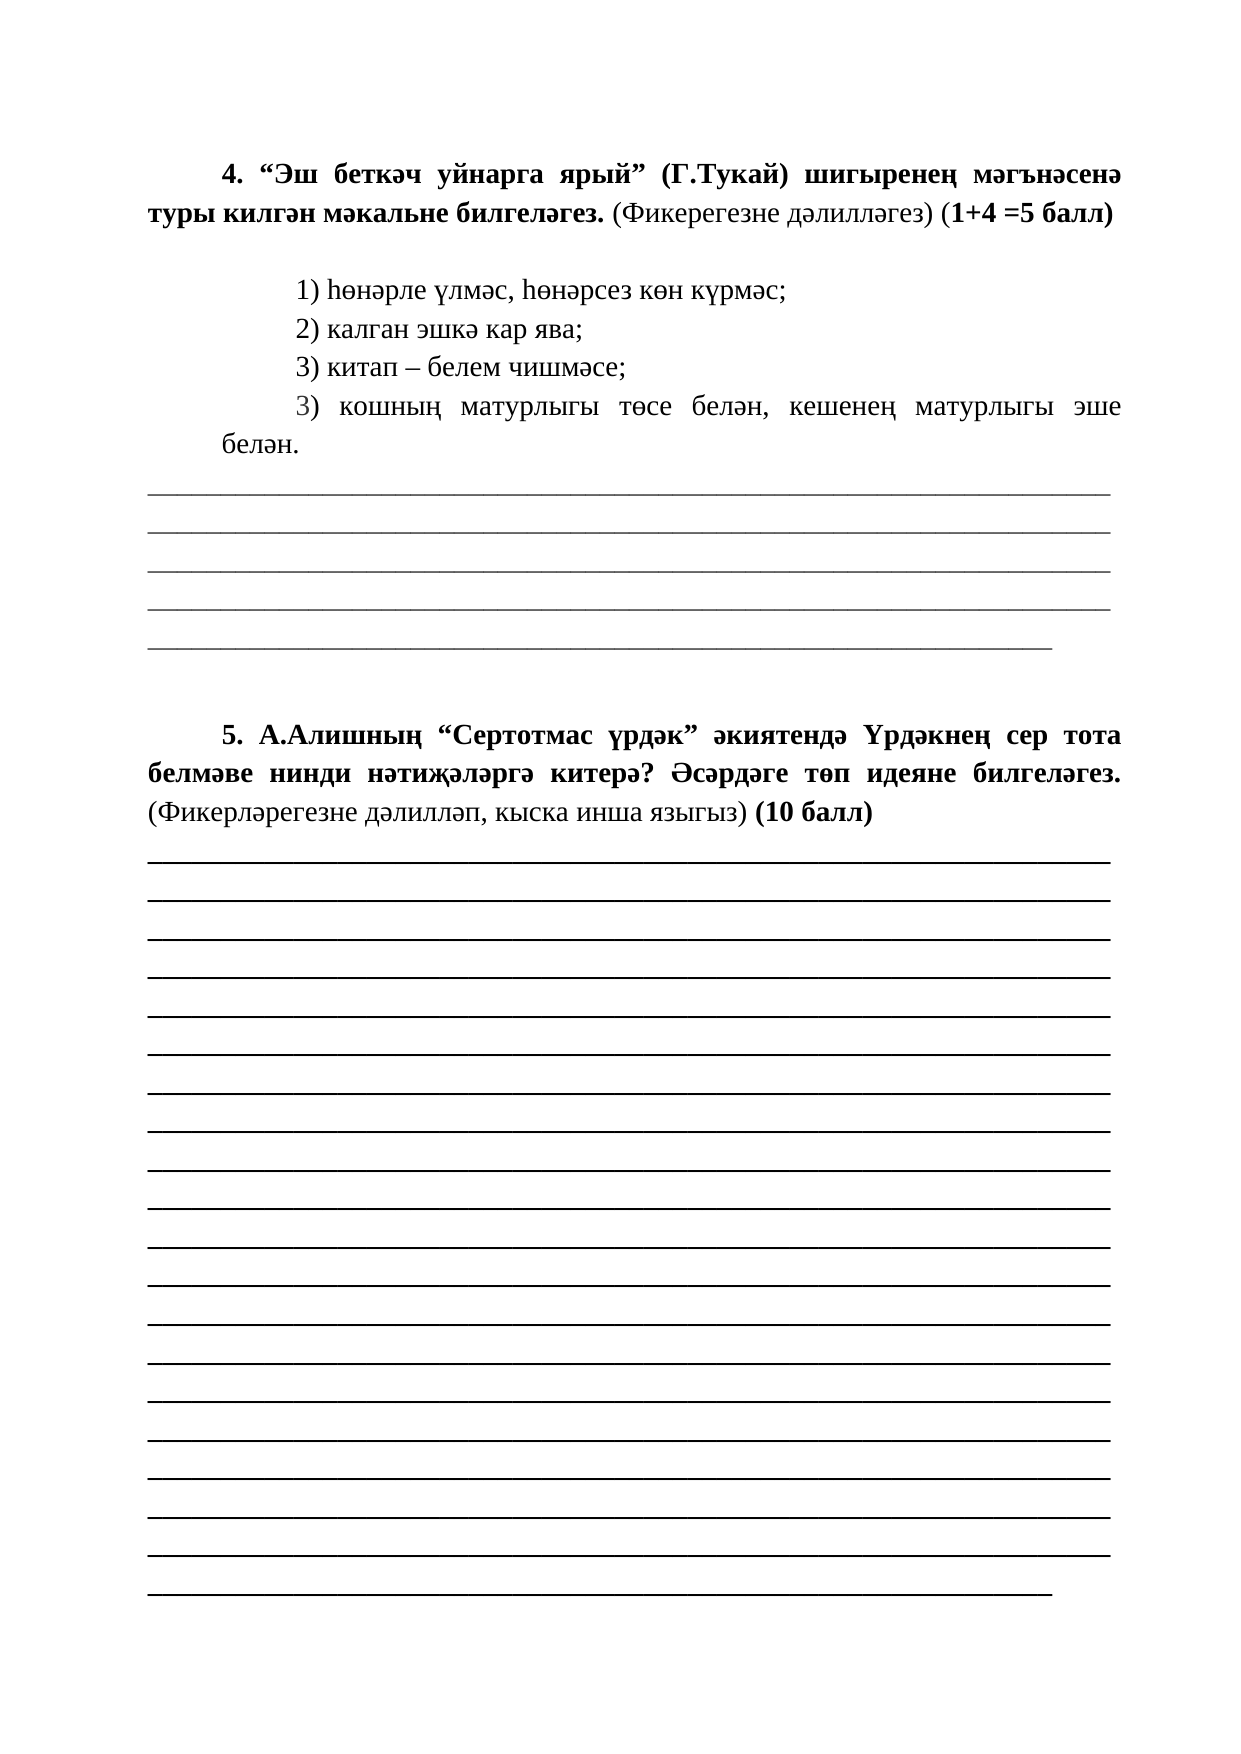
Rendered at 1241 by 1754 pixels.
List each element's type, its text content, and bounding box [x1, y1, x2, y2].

list 4. “Эш беткәч уйнарга ярый” (Г.Тукай) шигыренең мәгънәсенә туры килгән мәкальне билгеләгез. (Фикерегезне дәлилләгез) (1+4 =5 балл) [148, 157, 1122, 229]
list 5. А.Алишның “Сертотмас үрдәк” әкиятендә Үрдәкнең сер тота белмәве нинди нәтиҗәләргә китерә? Әсәрдәге төп идеяне билгеләгез. (Фикерләрегезне дәлилләп, кыска инша языгыз) (10 балл) [148, 717, 1122, 828]
list 3) китап – белем чишмәсе; [221, 349, 1122, 383]
list 2) калган эшкә кар ява; [221, 311, 1122, 344]
text ____________________________________________________________________________________________________________________________________________________________________________________________________________________________________________________________________________________________________________________________________________________________________________________________________________________________________________________________________________________________________________________________________________________________________________________________________________________________________________________________________________________________________________________________________________________________________________________________________________________________________________________________________________________________________________________________________________________________________________________________________________________________________________________________________________________________________________________________________________________________________________________________________________________________________________________________________________________________________________________________________________________________________ [148, 833, 1122, 1598]
text ______________________________________________________________________________________________________________________________________________________________________________________________________________________________________________________________________________________________________________________________________ [148, 465, 1122, 653]
list 3) кошның матурлыгы төсе белән, кешенең матурлыгы эше белән. [221, 388, 1122, 460]
list 1) һөнәрле үлмәс, һөнәрсез көн күрмәс; [221, 272, 1122, 306]
